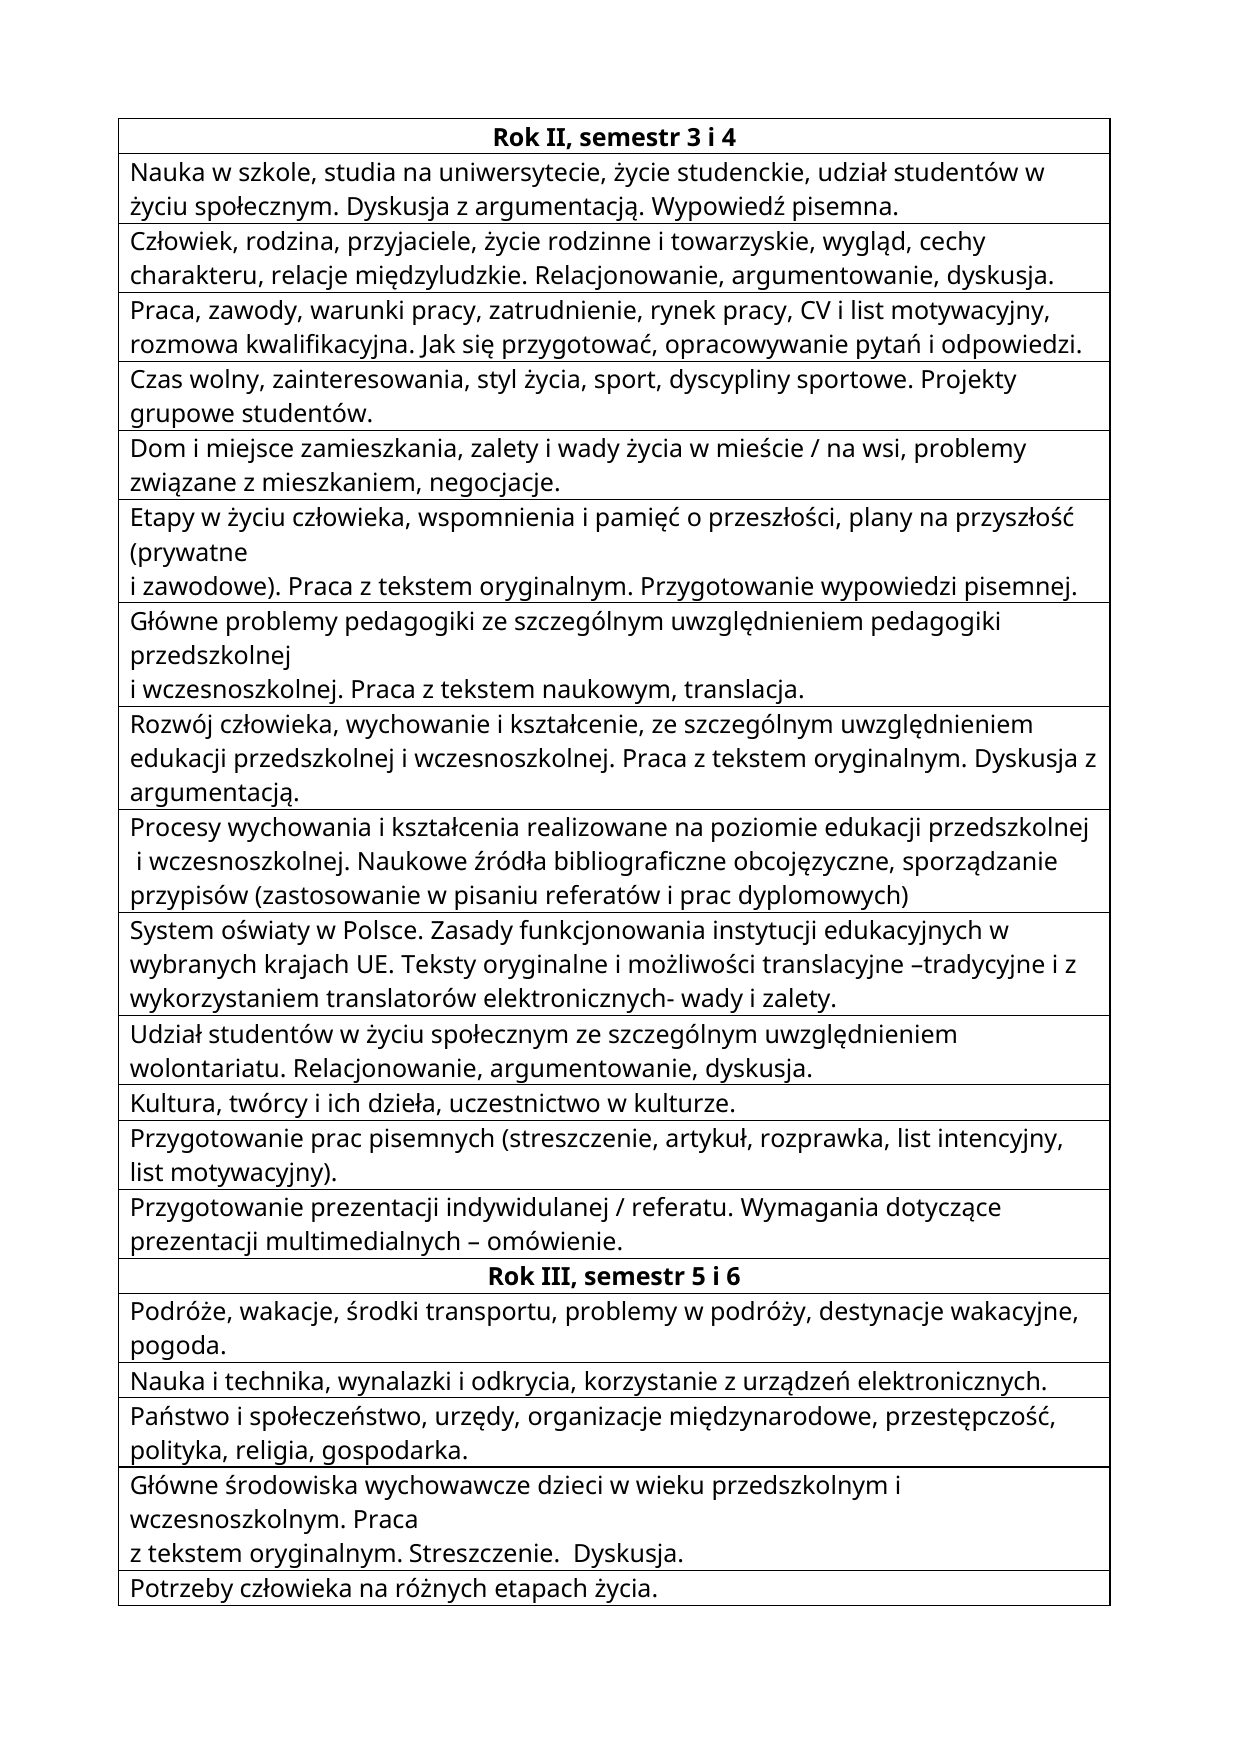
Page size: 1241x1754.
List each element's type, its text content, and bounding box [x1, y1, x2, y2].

table_cell Kultura, twórcy i ich dzieła, uczestnictwo w kulturze. [119, 1085, 1109, 1119]
table_cell Praca, zawody, warunki pracy, zatrudnienie, rynek pracy, CV i list motywacyjny, rozmowa kwalifikacyjna. Jak się przygotować, opracowywanie pytań i odpowiedzi. [119, 293, 1109, 361]
table_cell Przygotowanie prezentacji indywidulanej / referatu. Wymagania dotyczące prezentacji multimedialnych – omówienie. [119, 1190, 1109, 1258]
table_cell Podróże, wakacje, środki transportu, problemy w podróży, destynacje wakacyjne, pogoda. [119, 1294, 1109, 1362]
table_cell Procesy wychowania i kształcenia realizowane na poziomie edukacji przedszkolnej i wczesnoszkolnej. Naukowe źródła bibliograficzne obcojęzyczne, sporządzanie przypisów (zastosowanie w pisaniu referatów i prac dyplomowych) [119, 810, 1109, 912]
table_cell Czas wolny, zainteresowania, styl życia, sport, dyscypliny sportowe. Projekty grupowe studentów. [119, 362, 1109, 430]
table_cell Nauka w szkole, studia na uniwersytecie, życie studenckie, udział studentów w życiu społecznym. Dyskusja z argumentacją. Wypowiedź pisemna. [119, 154, 1109, 222]
table_cell Państwo i społeczeństwo, urzędy, organizacje międzynarodowe, przestępczość, polityka, religia, gospodarka. [119, 1398, 1109, 1466]
table_cell System oświaty w Polsce. Zasady funkcjonowania instytucji edukacyjnych w wybranych krajach UE. Teksty oryginalne i możliwości translacyjne –tradycyjne i z wykorzystaniem translatorów elektronicznych- wady i zalety. [119, 913, 1109, 1015]
table_cell Rok III, semestr 5 i 6 [119, 1259, 1109, 1293]
table_cell Nauka i technika, wynalazki i odkrycia, korzystanie z urządzeń elektronicznych. [119, 1363, 1109, 1397]
table_cell Dom i miejsce zamieszkania, zalety i wady życia w mieście / na wsi, problemy związane z mieszkaniem, negocjacje. [119, 431, 1109, 499]
table_cell Główne problemy pedagogiki ze szczególnym uwzględnieniem pedagogiki przedszkolnej i wczesnoszkolnej. Praca z tekstem naukowym, translacja. [119, 603, 1109, 706]
table_cell Potrzeby człowieka na różnych etapach życia. [119, 1571, 1109, 1605]
table_cell Człowiek, rodzina, przyjaciele, życie rodzinne i towarzyskie, wygląd, cechy charakteru, relacje międzyludzkie. Relacjonowanie, argumentowanie, dyskusja. [119, 224, 1109, 292]
table_cell Rok II, semestr 3 i 4 [119, 119, 1109, 153]
table_cell Rozwój człowieka, wychowanie i kształcenie, ze szczególnym uwzględnieniem edukacji przedszkolnej i wczesnoszkolnej. Praca z tekstem oryginalnym. Dyskusja z argumentacją. [119, 707, 1109, 809]
table_cell Udział studentów w życiu społecznym ze szczególnym uwzględnieniem wolontariatu. Relacjonowanie, argumentowanie, dyskusja. [119, 1016, 1109, 1084]
table_cell Etapy w życiu człowieka, wspomnienia i pamięć o przeszłości, plany na przyszłość (prywatne i zawodowe). Praca z tekstem oryginalnym. Przygotowanie wypowiedzi pisemnej. [119, 500, 1109, 602]
table_cell Przygotowanie prac pisemnych (streszczenie, artykuł, rozprawka, list intencyjny, list motywacyjny). [119, 1121, 1109, 1189]
table_cell Główne środowiska wychowawcze dzieci w wieku przedszkolnym i wczesnoszkolnym. Praca z tekstem oryginalnym. Streszczenie. Dyskusja. [119, 1468, 1109, 1569]
